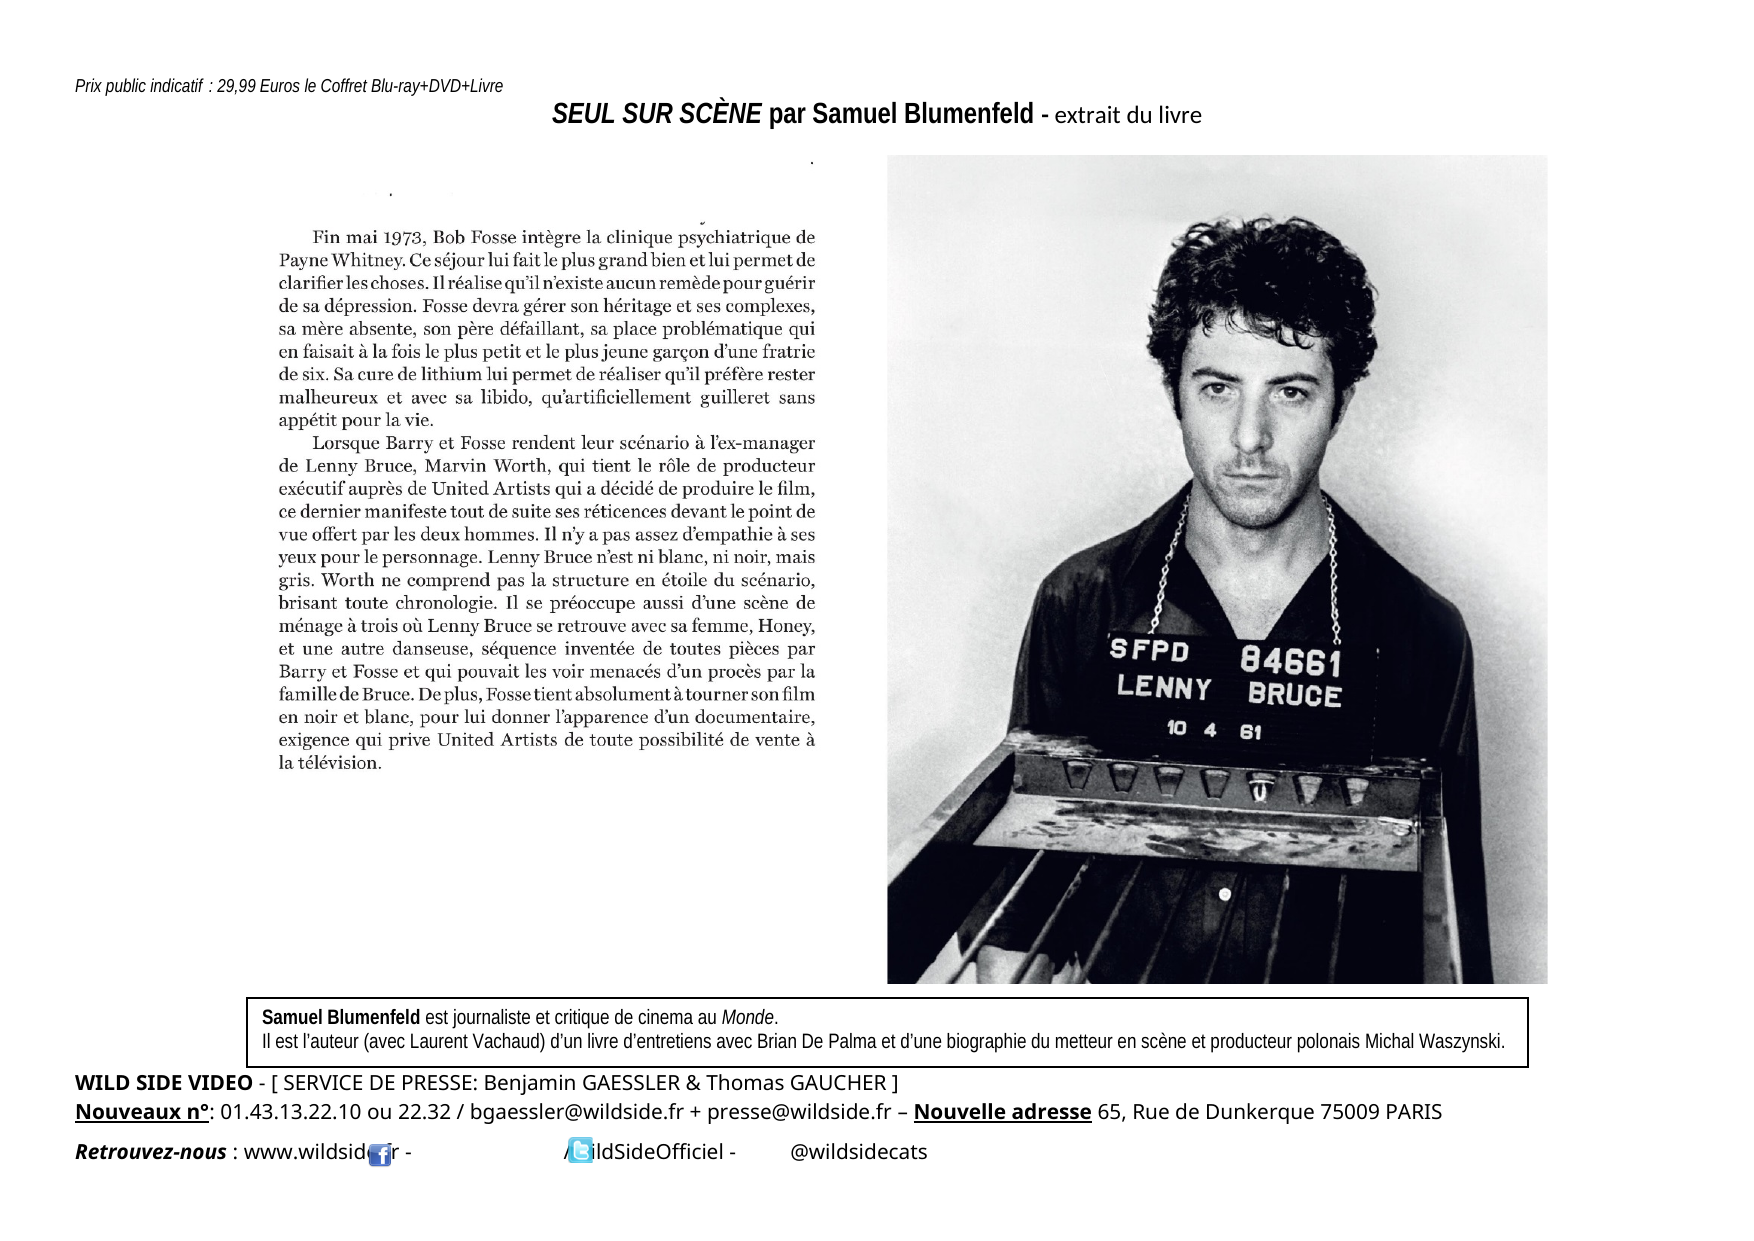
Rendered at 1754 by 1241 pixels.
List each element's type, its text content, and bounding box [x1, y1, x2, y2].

picture [368, 1144, 392, 1168]
title SEUL SUR SCÈNE par Samuel Blumenfeld - extrait du livre [75, 97, 1679, 130]
picture [567, 1137, 593, 1163]
text Prix public indicatif : 29,99 Euros le Coffret Blu-ray+DVD+Livre [75, 75, 768, 97]
picture [206, 155, 1548, 984]
